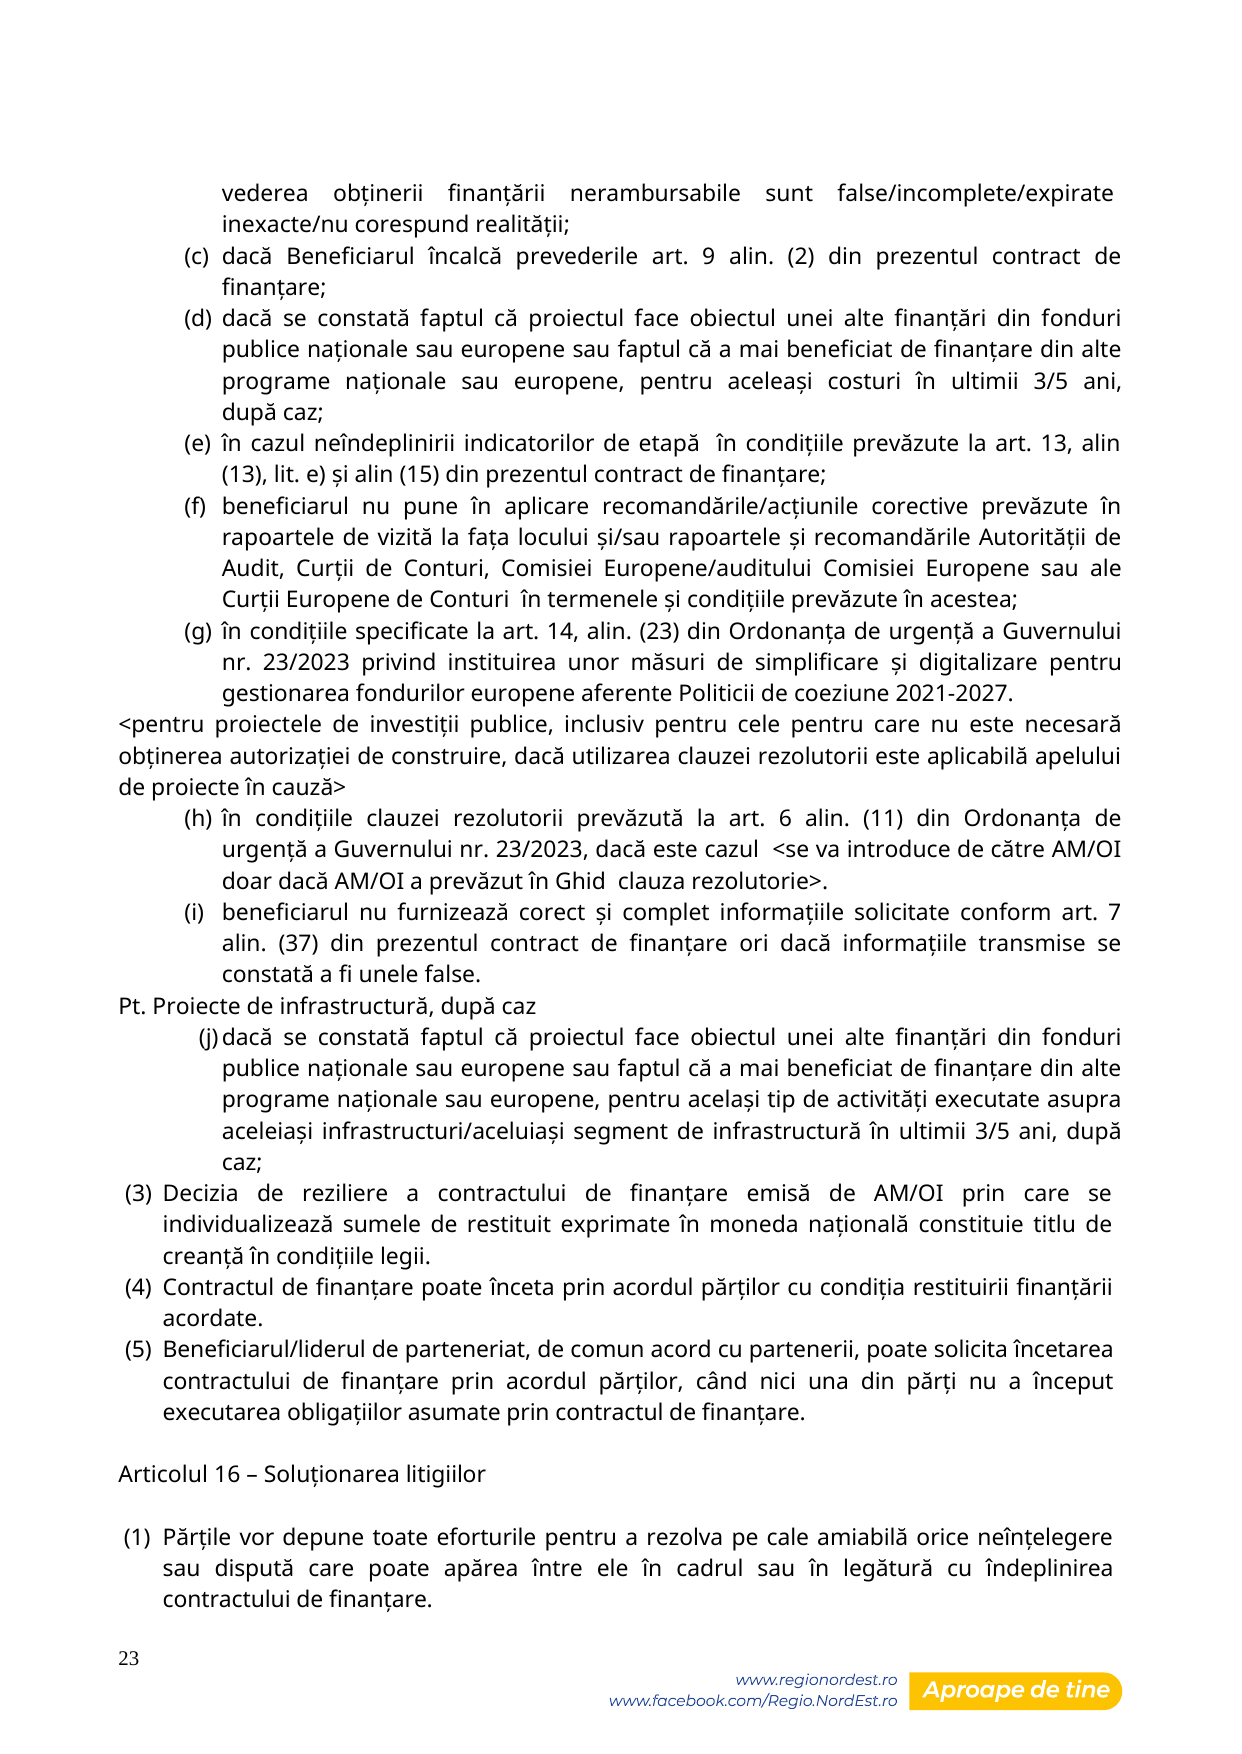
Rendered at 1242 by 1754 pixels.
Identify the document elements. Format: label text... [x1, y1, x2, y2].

list dacă se constată faptul că proiectul face obiectul unei alte finanțări din fonduri publice naționale sau europene sau faptul că a mai beneficiat de finanțare din alte programe naționale sau europene, pentru același tip de activități executate asupra aceleiași infrastructuri/aceluiași segment de infrastructură în ultimii 3/5 ani, după caz; [199, 1021, 1122, 1177]
list în cazul neîndeplinirii indicatorilor de etapă în condițiile prevăzute la art. 13, alin (13), lit. e) și alin (15) din prezentul contract de finanțare; [184, 427, 1122, 490]
list dacă se constată faptul că proiectul face obiectul unei alte finanțări din fonduri publice naționale sau europene sau faptul că a mai beneficiat de finanțare din alte programe naționale sau europene, pentru aceleași costuri în ultimii 3/5 ani, după caz; [184, 302, 1122, 427]
list dacă Beneficiarul încalcă prevederile art. 9 alin. (2) din prezentul contract de finanțare; [184, 240, 1122, 302]
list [184, 177, 1114, 240]
list Părțile vor depune toate eforturile pentru a rezolva pe cale amiabilă orice neînțelegere sau dispută care poate apărea între ele în cadrul sau în legătură cu îndeplinirea contractului de finanțare. [124, 1521, 1114, 1615]
list beneficiarul nu furnizează corect și complet informațiile solicitate conform art. 7 alin. (37) din prezentul contract de finanțare ori dacă informațiile transmise se constată a fi unele false. [184, 896, 1122, 990]
list Beneficiarul/liderul de parteneriat, de comun acord cu partenerii, poate solicita încetarea contractului de finanțare prin acordul părților, când nici una din părți nu a început executarea obligațiilor asumate prin contractul de finanțare. [125, 1333, 1114, 1427]
list în condițiile specificate la art. 14, alin. (23) din Ordonanța de urgență a Guvernului nr. 23/2023 privind instituirea unor măsuri de simplificare şi digitalizare pentru gestionarea fondurilor europene aferente Politicii de coeziune 2021-2027. [184, 615, 1122, 708]
text Articolul 16 – Soluționarea litigiilor [118, 1458, 1122, 1490]
list Contractul de finanțare poate înceta prin acordul părților cu condiția restituirii finanțării acordate. [125, 1271, 1114, 1333]
text <pentru proiectele de investiții publice, inclusiv pentru cele pentru care nu este necesară obținerea autorizației de construire, dacă utilizarea clauzei rezolutorii este aplicabilă apelului de proiecte în cauză> [118, 708, 1122, 802]
list beneficiarul nu pune în aplicare recomandările/acțiunile corective prevăzute în rapoartele de vizită la fața locului și/sau rapoartele și recomandările Autorității de Audit, Curții de Conturi, Comisiei Europene/auditului Comisiei Europene sau ale Curții Europene de Conturi în termenele și condițiile prevăzute în acestea; [184, 490, 1122, 615]
text Pt. Proiecte de infrastructură, după caz [118, 990, 1122, 1021]
list Decizia de reziliere a contractului de finanțare emisă de AM/OI prin care se individualizează sumele de restituit exprimate în moneda națională constituie titlu de creanță în condițiile legii. [125, 1177, 1114, 1271]
list în condițiile clauzei rezolutorii prevăzută la art. 6 alin. (11) din Ordonanța de urgență a Guvernului nr. 23/2023, dacă este cazul <se va introduce de către AM/OI doar dacă AM/OI a prevăzut în Ghid clauza rezolutorie>. [184, 802, 1122, 896]
